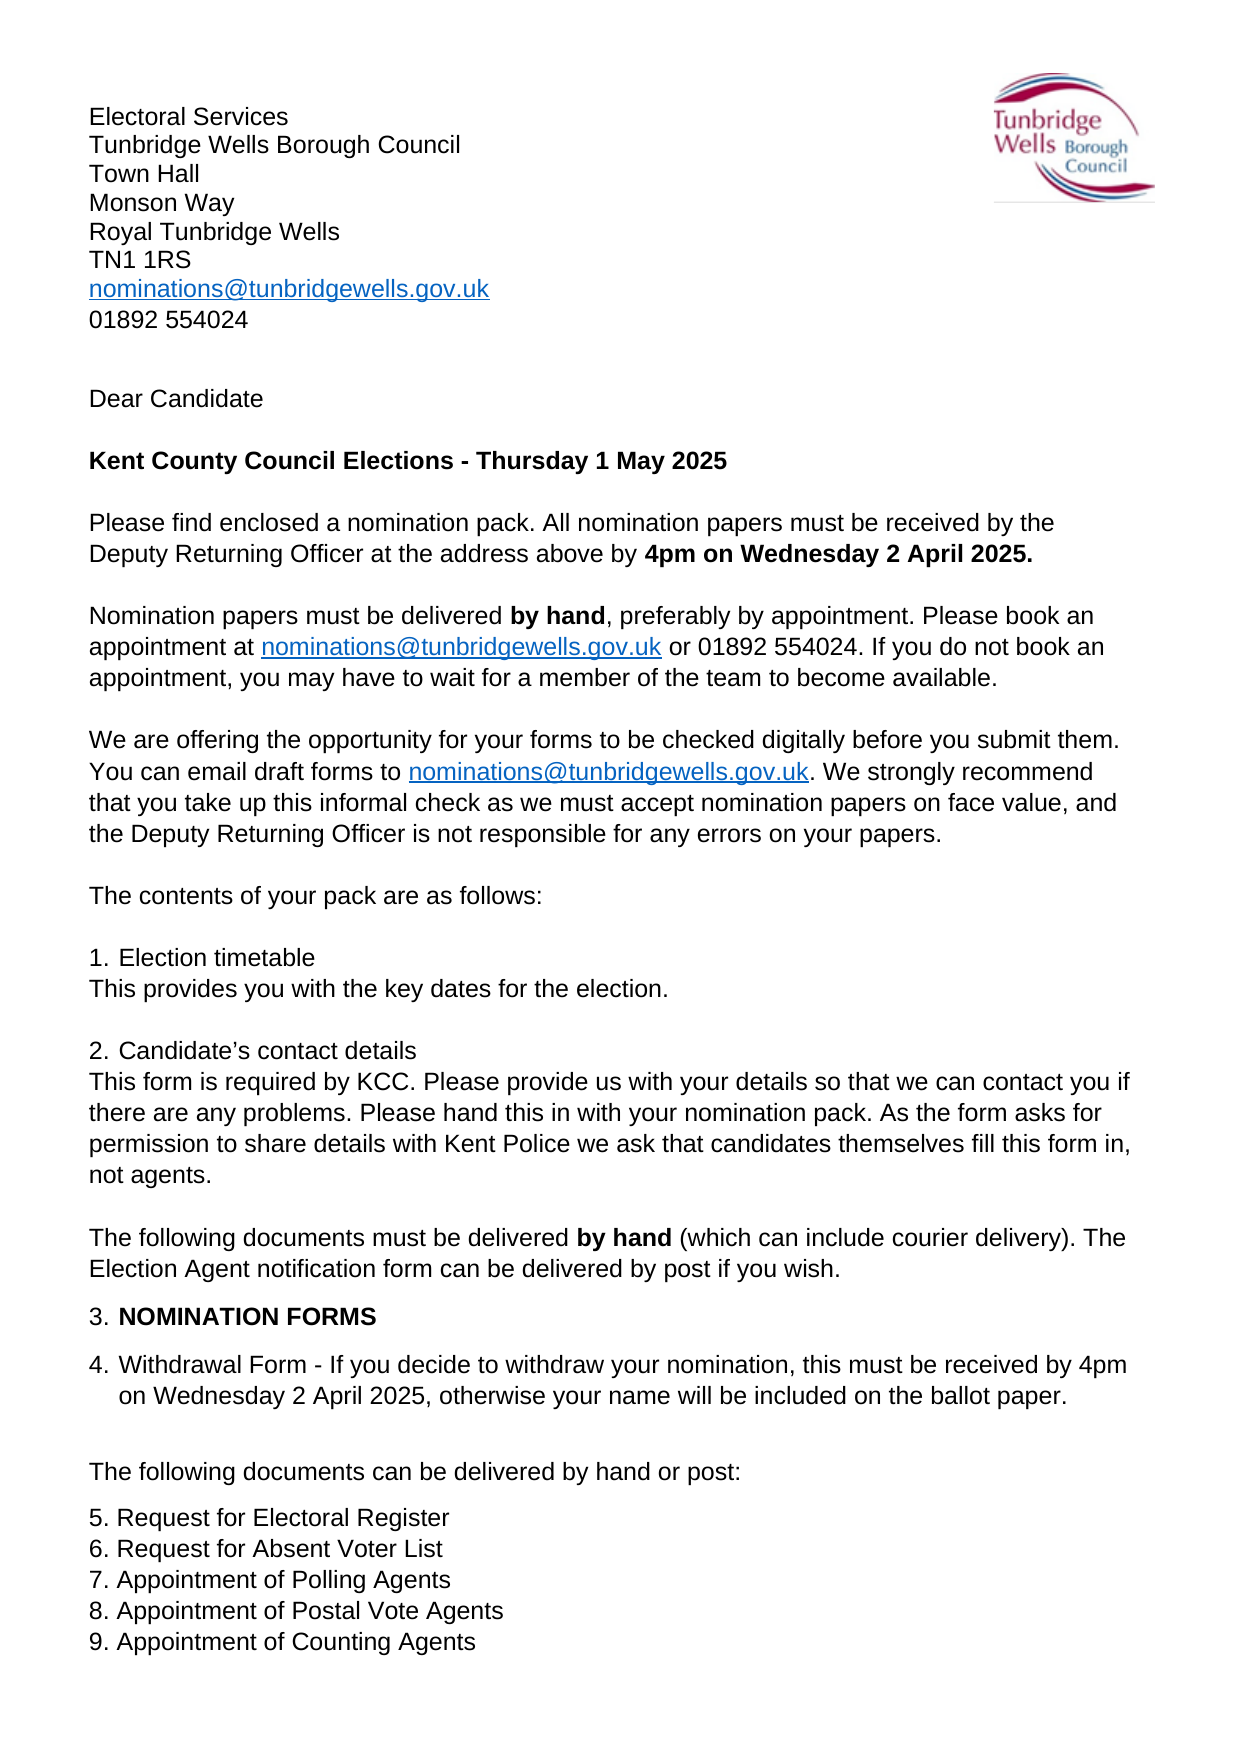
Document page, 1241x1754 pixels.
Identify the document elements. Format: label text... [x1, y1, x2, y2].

list The following documents must be delivered by hand (which can include courier delivery). The Election Agent notification form can be delivered by post if you wish. [89, 1223, 1137, 1283]
text TN1 1RS [89, 246, 1137, 274]
text We are offering the opportunity for your forms to be checked digitally before you submit them. You can email draft forms to nominations@tunbridgewells.gov.uk. We strongly recommend that you take up this informal check as we must accept nomination papers on face value, and the Deputy Returning Officer is not responsible for any errors on your papers. [89, 726, 1137, 847]
text Please find enclosed a nomination pack. All nomination papers must be received by the Deputy Returning Officer at the address above by 4pm on Wednesday 2 April 2025. [89, 508, 1137, 568]
text Royal Tunbridge Wells [89, 217, 1137, 246]
text Tunbridge Wells Borough Council [89, 131, 992, 159]
text The contents of your pack are as follows: [89, 881, 1137, 909]
list This form is required by KCC. Please provide us with your details so that we can contact you if there are any problems. Please hand this in with your nomination pack. As the form asks for permission to share details with Kent Police we ask that candidates themselves fill this form in, not agents. [89, 1067, 1137, 1189]
text 7. Appointment of Polling Agents [89, 1565, 1137, 1593]
text Monson Way [89, 188, 1137, 217]
text 01892 554024 [89, 305, 1137, 334]
text nominations@tunbridgewells.gov.uk [89, 274, 1137, 303]
text 4. Withdrawal Form - If you decide to withdraw your nomination, this must be received by 4pm on Wednesday 2 April 2025, otherwise your name will be included on the ballot paper. [89, 1350, 1137, 1409]
picture [992, 73, 1154, 202]
list Election timetable [89, 943, 1137, 972]
text Electoral Services [89, 102, 992, 131]
text The following documents can be delivered by hand or post: [89, 1457, 1137, 1486]
text Kent County Council Elections - Thursday 1 May 2025 [89, 446, 1137, 475]
text This provides you with the key dates for the election. [89, 974, 1137, 1003]
text 9. Appointment of Counting Agents [89, 1627, 1137, 1656]
text Nomination papers must be delivered by hand, preferably by appointment. Please book an appointment at nominations@tunbridgewells.gov.uk or 01892 554024. If you do not book an appointment, you may have to wait for a member of the team to become available. [89, 601, 1137, 692]
text 6. Request for Absent Voter List [89, 1534, 1137, 1562]
text 3. NOMINATION FORMS [89, 1302, 1137, 1331]
text 5. Request for Electoral Register [89, 1503, 1137, 1531]
text Town Hall [89, 159, 992, 188]
text Dear Candidate [89, 384, 1137, 413]
text 8. Appointment of Postal Vote Agents [89, 1596, 1137, 1624]
list Candidate’s contact details [89, 1036, 1137, 1065]
